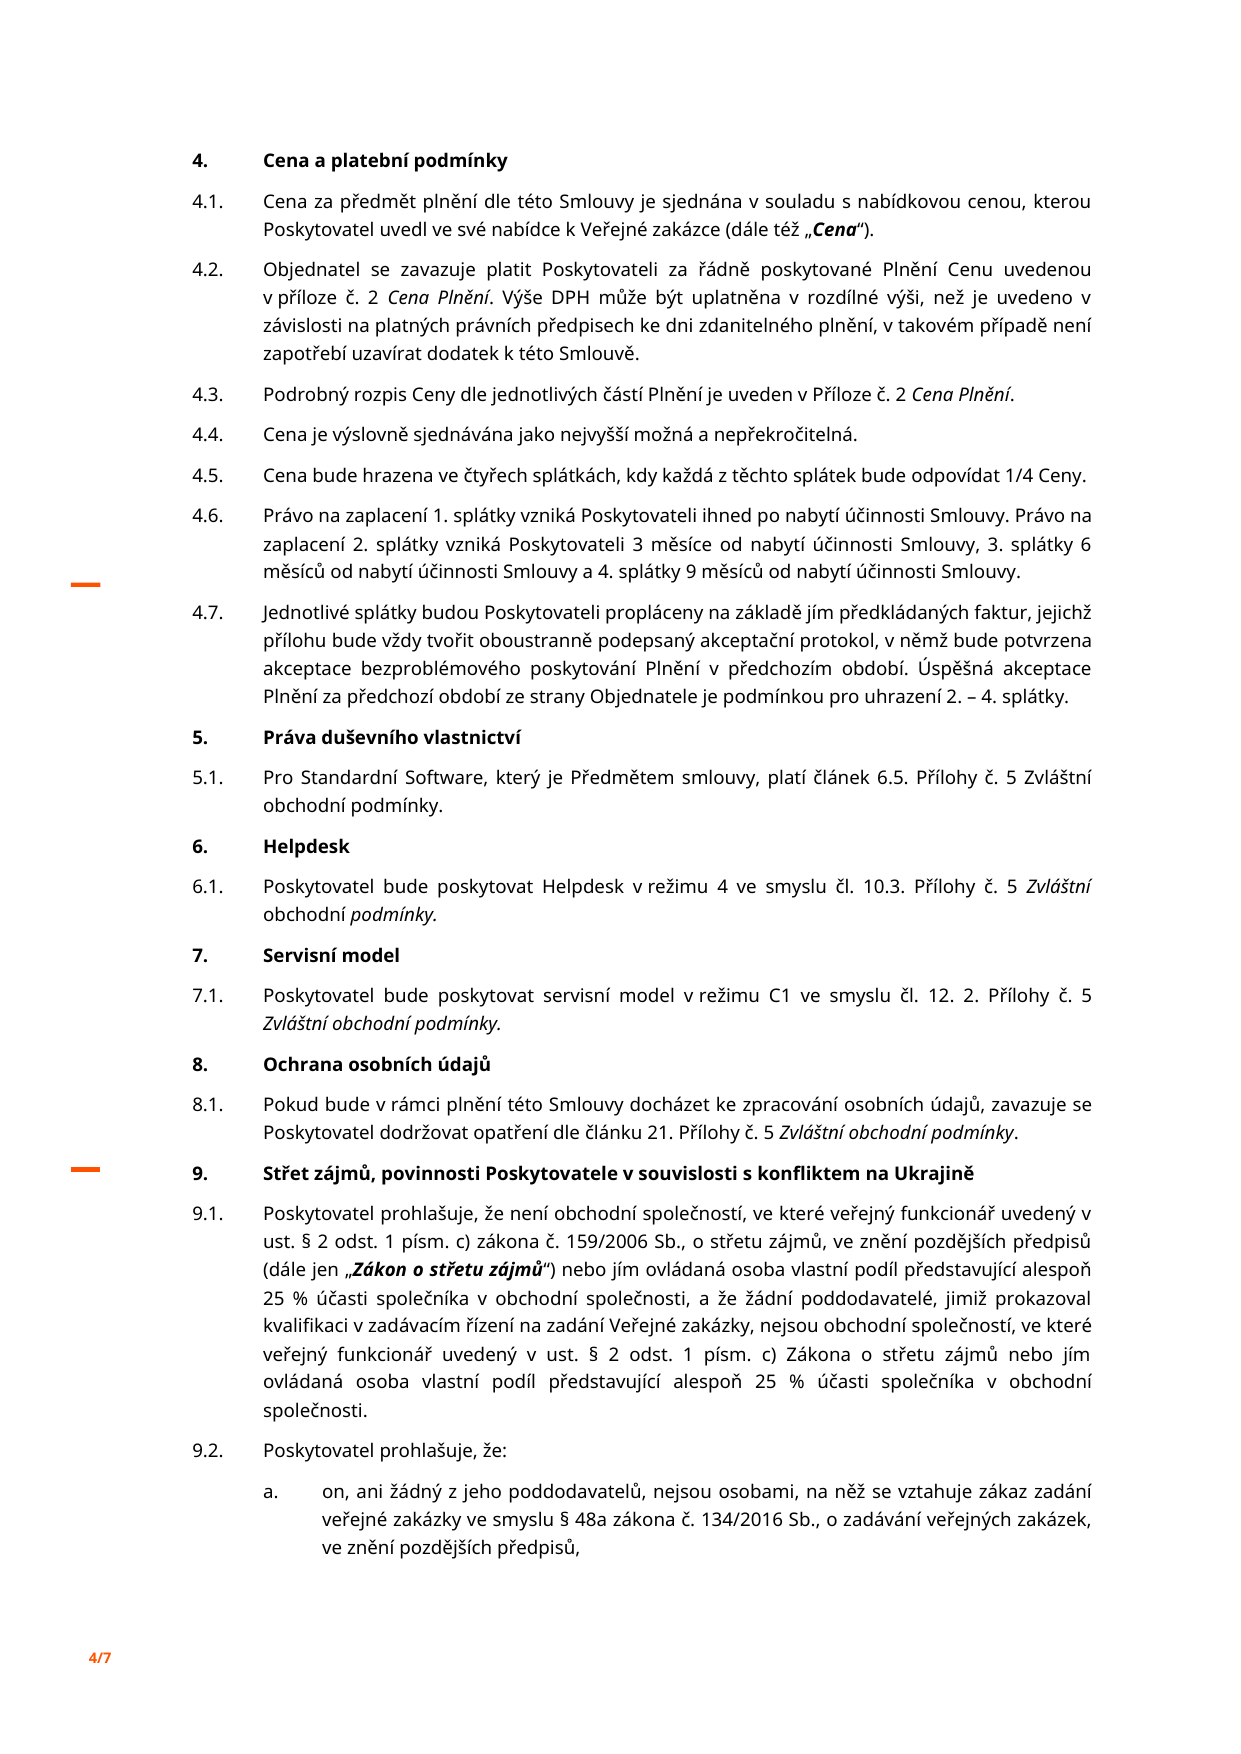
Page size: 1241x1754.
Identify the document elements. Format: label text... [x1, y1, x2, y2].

text Podrobný rozpis Ceny dle jednotlivých částí Plnění je uveden v Příloze č. 2 Cena Plnění. [192, 381, 1093, 407]
text Střet zájmů, povinnosti Poskytovatele v souvislosti s konfliktem na Ukrajině [192, 1160, 1093, 1186]
text Poskytovatel prohlašuje, že není obchodní společností, ve které veřejný funkcionář uvedený v ust. § 2 odst. 1 písm. c) zákona č. 159/2006 Sb., o střetu zájmů, ve znění pozdějších předpisů (dále jen „Zákon o střetu zájmů“) nebo jím ovládaná osoba vlastní podíl představující alespoň 25 % účasti společníka v obchodní společnosti, a že žádní poddodavatelé, jimiž prokazoval kvalifikaci v zadávacím řízení na zadání Veřejné zakázky, nejsou obchodní společností, ve které veřejný funkcionář uvedený v ust. § 2 odst. 1 písm. c) Zákona o střetu zájmů nebo jím ovládaná osoba vlastní podíl představující alespoň 25 % účasti společníka v obchodní společnosti. [192, 1201, 1093, 1422]
text Cena a platební podmínky [192, 148, 1093, 173]
text Ochrana osobních údajů [192, 1051, 1093, 1077]
text Helpdesk [192, 833, 1093, 858]
text Poskytovatel bude poskytovat servisní model v režimu C1 ve smyslu čl. 12. 2. Přílohy č. 5 Zvláštní obchodní podmínky. [192, 983, 1093, 1036]
text Pokud bude v rámci plnění této Smlouvy docházet ke zpracování osobních údajů, zavazuje se Poskytovatel dodržovat opatření dle článku 21. Přílohy č. 5 Zvláštní obchodní podmínky. [192, 1092, 1093, 1145]
text Jednotlivé splátky budou Poskytovateli propláceny na základě jím předkládaných faktur, jejichž přílohu bude vždy tvořit oboustranně podepsaný akceptační protokol, v němž bude potvrzena akceptace bezproblémového poskytování Plnění v předchozím období. Úspěšná akceptace Plnění za předchozí období ze strany Objednatele je podmínkou pro uhrazení 2. – 4. splátky. [192, 599, 1093, 709]
text Cena bude hrazena ve čtyřech splátkách, kdy každá z těchto splátek bude odpovídat 1/4 Ceny. [192, 462, 1093, 488]
text Poskytovatel bude poskytovat Helpdesk v režimu 4 ve smyslu čl. 10.3. Přílohy č. 5 Zvláštní obchodní podmínky. [192, 873, 1093, 927]
text Poskytovatel prohlašuje, že: [192, 1437, 1093, 1463]
text Právo na zaplacení 1. splátky vzniká Poskytovateli ihned po nabytí účinnosti Smlouvy. Právo na zaplacení 2. splátky vzniká Poskytovateli 3 měsíce od nabytí účinnosti Smlouvy, 3. splátky 6 měsíců od nabytí účinnosti Smlouvy a 4. splátky 9 měsíců od nabytí účinnosti Smlouvy. [192, 503, 1093, 584]
text Objednatel se zavazuje platit Poskytovateli za řádně poskytované Plnění Cenu uvedenou v příloze č. 2 Cena Plnění. Výše DPH může být uplatněna v rozdílné výši, než je uvedeno v závislosti na platných právních předpisech ke dni zdanitelného plnění, v takovém případě není zapotřebí uzavírat dodatek k této Smlouvě. [192, 257, 1093, 366]
text Práva duševního vlastnictví [192, 724, 1093, 749]
text Cena za předmět plnění dle této Smlouvy je sjednána v souladu s nabídkovou cenou, kterou Poskytovatel uvedl ve své nabídce k Veřejné zakázce (dále též „Cena“). [192, 188, 1093, 242]
text Servisní model [192, 942, 1093, 968]
text Pro Standardní Software, který je Předmětem smlouvy, platí článek 6.5. Přílohy č. 5 Zvláštní obchodní podmínky. [192, 764, 1093, 818]
text Cena je výslovně sjednávána jako nejvyšší možná a nepřekročitelná. [192, 422, 1093, 447]
text on, ani žádný z jeho poddodavatelů, nejsou osobami, na něž se vztahuje zákaz zadání veřejné zakázky ve smyslu § 48a zákona č. 134/2016 Sb., o zadávání veřejných zakázek, ve znění pozdějších předpisů, [263, 1478, 1093, 1559]
